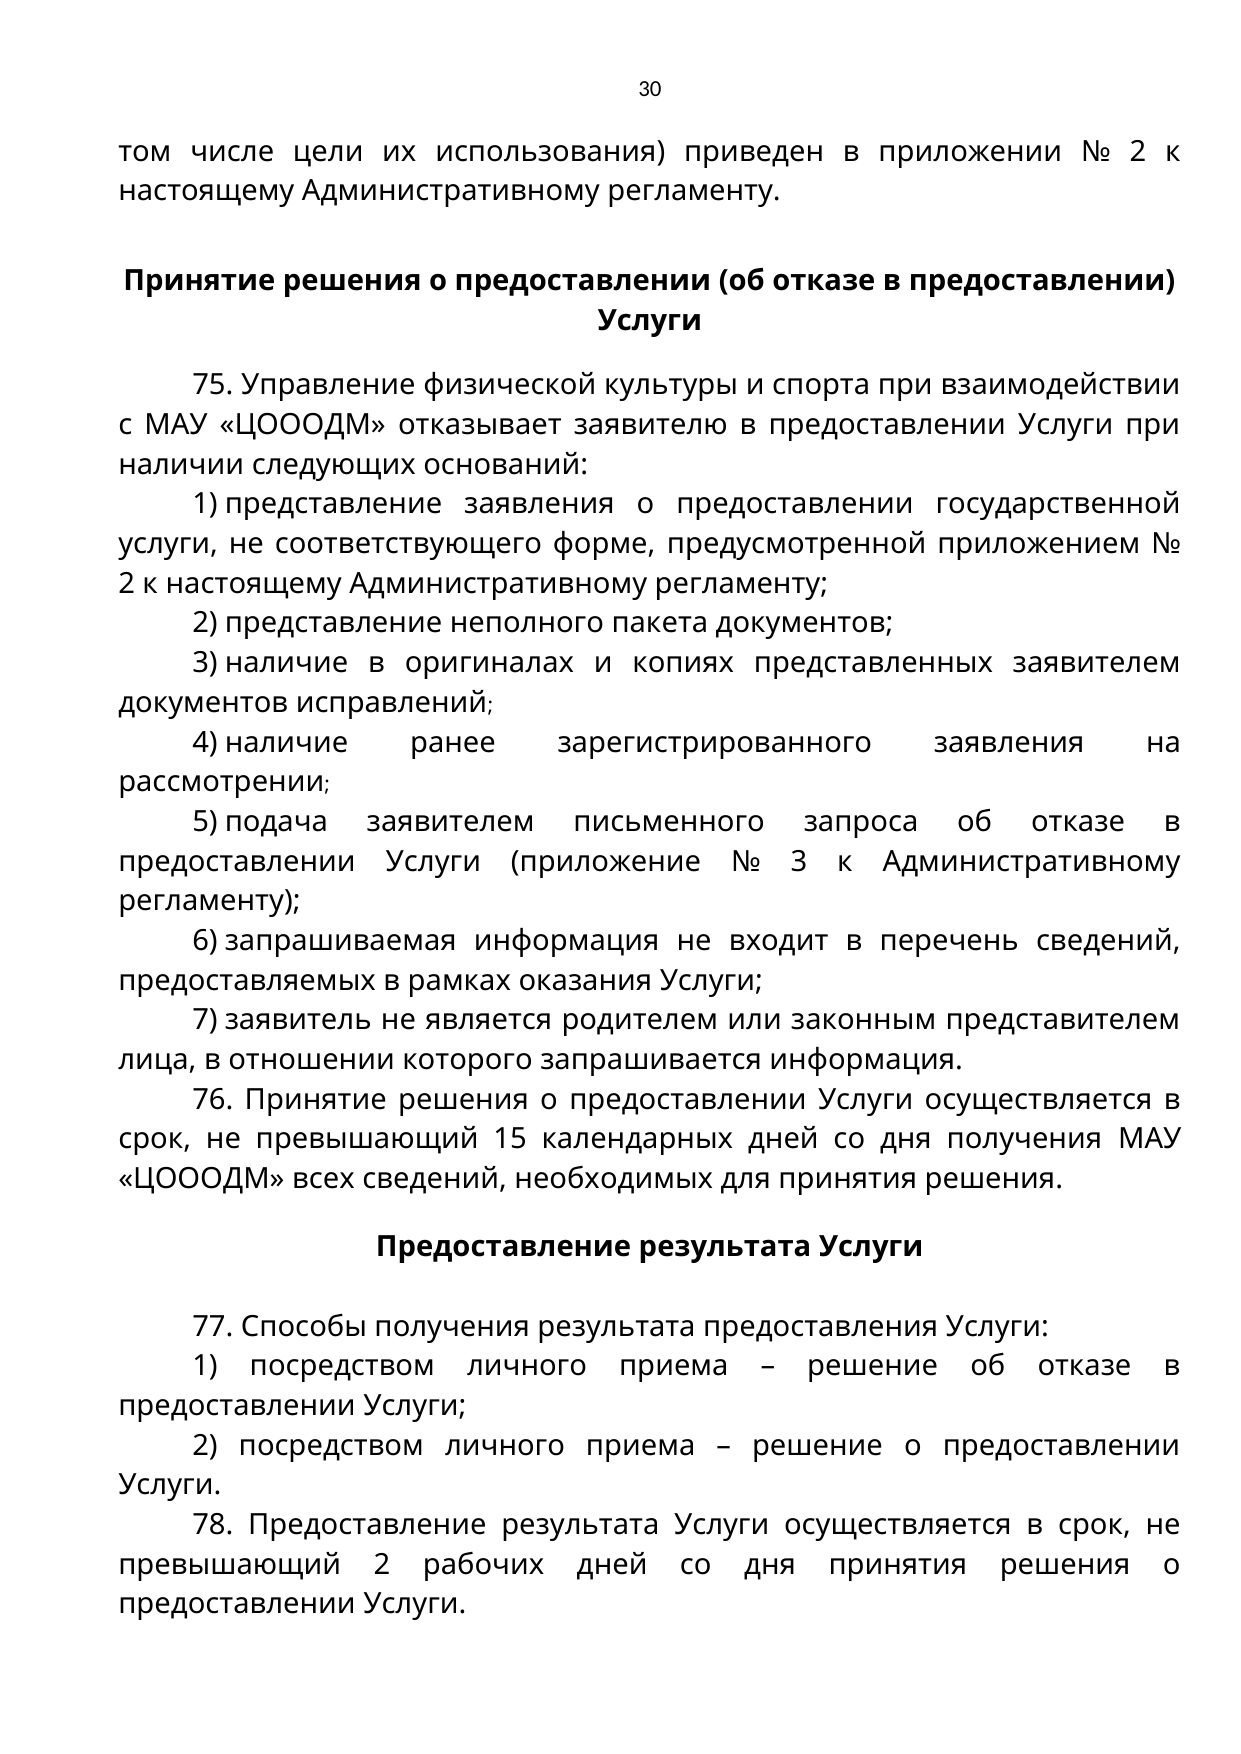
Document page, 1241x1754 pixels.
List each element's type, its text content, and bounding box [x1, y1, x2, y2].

list представление заявления о предоставлении государственной услуги, не соответствующего форме, предусмотренной приложением № 2 к настоящему Административному регламенту; [118, 483, 1181, 602]
text 76. Принятие решения о предоставлении Услуги осуществляется в срок, не превышающий 15 календарных дней со дня получения МАУ «ЦОООДМ» всех сведений, необходимых для принятия решения. [118, 1078, 1181, 1197]
list представление неполного пакета документов; [118, 602, 1181, 641]
list заявитель не является родителем или законным представителем лица, в отношении которого запрашивается информация. [118, 999, 1181, 1078]
text Предоставление результата Услуги [118, 1226, 1181, 1265]
text 78. Предоставление результата Услуги осуществляется в срок, не превышающий 2 рабочих дней со дня принятия решения о предоставлении Услуги. [118, 1503, 1181, 1622]
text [118, 130, 1181, 209]
list наличие в оригиналах и копиях представленных заявителем документов исправлений; [118, 641, 1181, 721]
text 77. Способы получения результата предоставления Услуги: [118, 1305, 1181, 1344]
text 2) посредством личного приема – решение о предоставлении Услуги. [118, 1424, 1181, 1503]
text 75. Управление физической культуры и спорта при взаимодействии с МАУ «ЦОООДМ» отказывает заявителю в предоставлении Услуги при наличии следующих оснований: [118, 364, 1181, 483]
list наличие ранее зарегистрированного заявления на рассмотрении; [118, 721, 1181, 800]
list запрашиваемая информация не входит в перечень сведений, предоставляемых в рамках оказания Услуги; [118, 919, 1181, 999]
list подача заявителем письменного запроса об отказе в предоставлении Услуги (приложение № 3 к Административному регламенту); [118, 800, 1181, 919]
text 1) посредством личного приема – решение об отказе в предоставлении Услуги; [118, 1344, 1181, 1424]
text Принятие решения о предоставлении (об отказе в предоставлении) Услуги [118, 259, 1181, 339]
